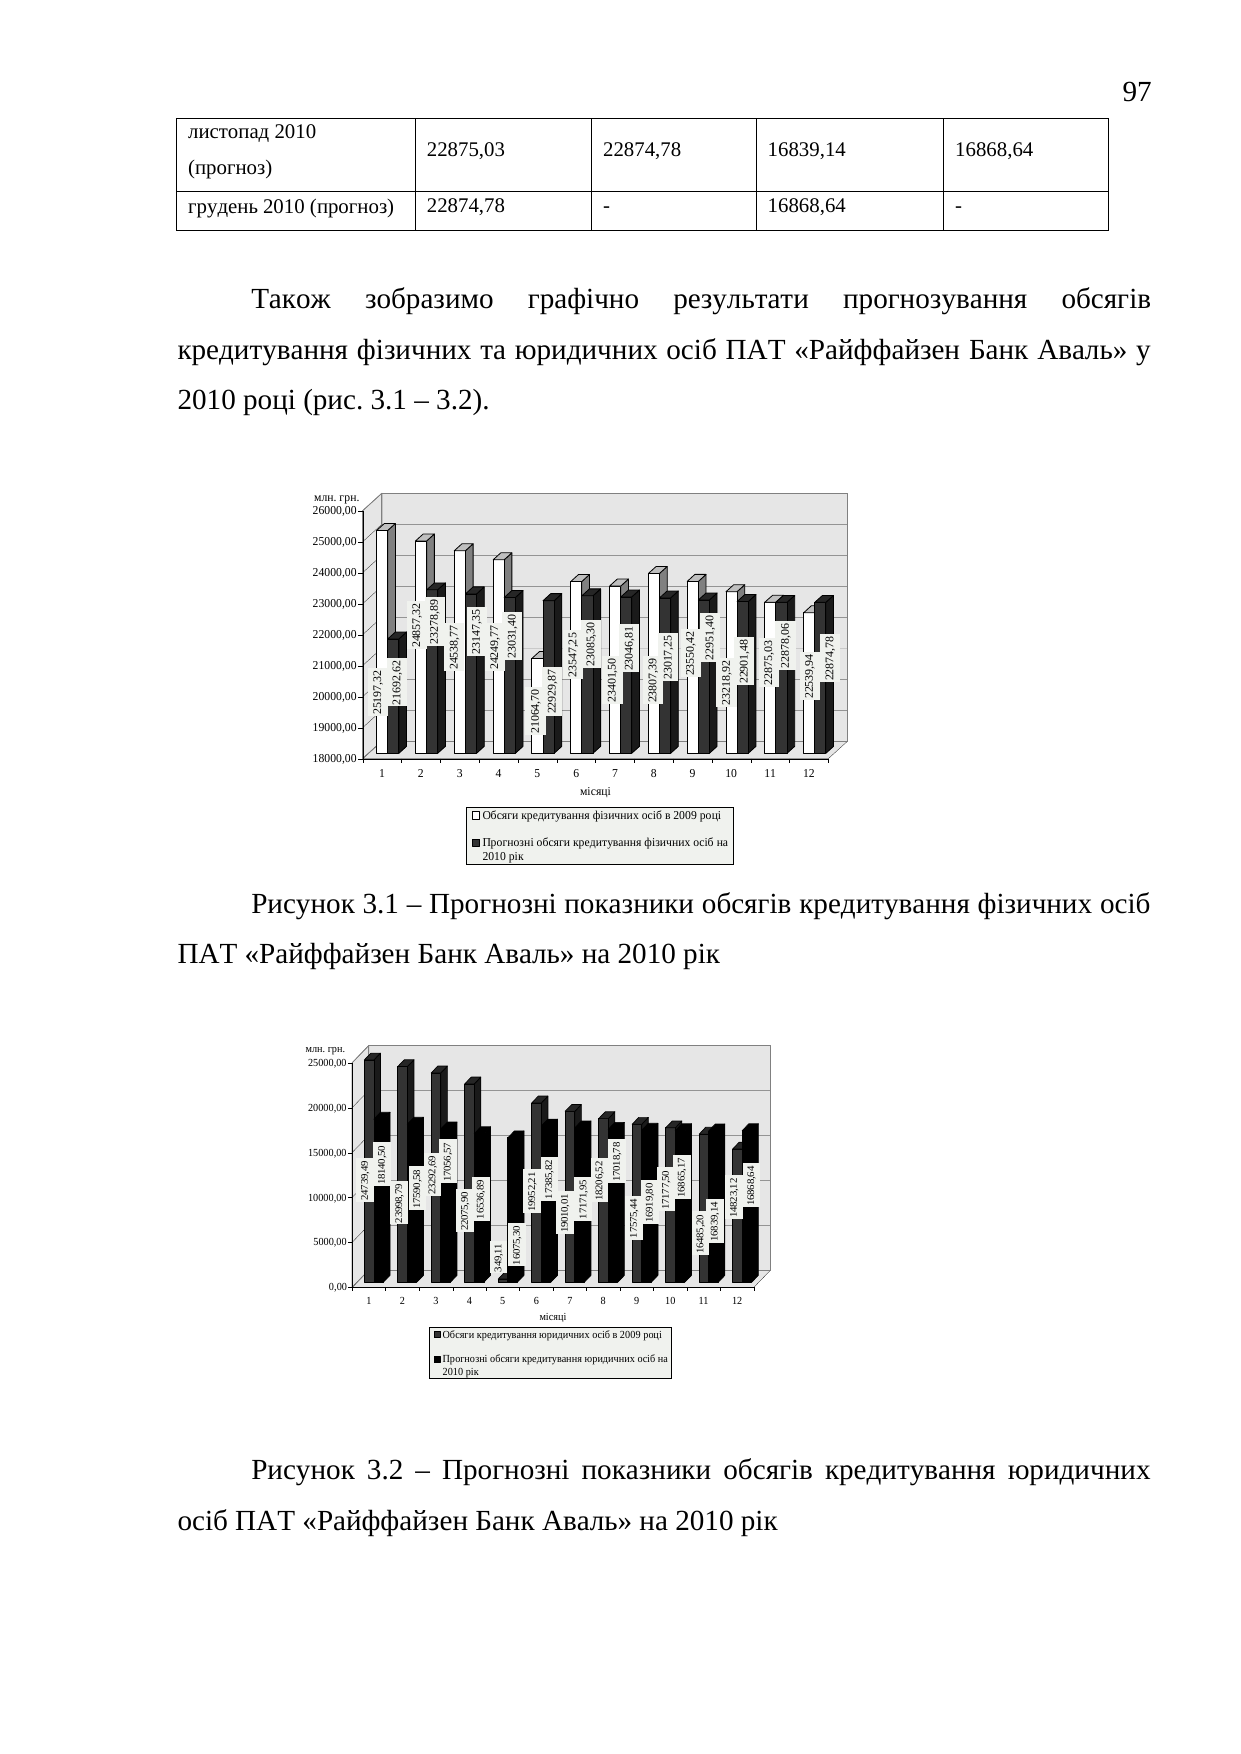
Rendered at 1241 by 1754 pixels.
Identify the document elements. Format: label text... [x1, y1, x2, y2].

table_cell грудень 2010 (прогноз) [177, 192, 415, 230]
text Також зобразимо графічно результати прогнозування обсягів кредитування фізичних та юридичних осіб ПАТ «Райффайзен Банк Аваль» у 2010 році (рис. 3.1 – 3.2). [177, 282, 1152, 416]
table_cell 16839,14 [757, 119, 943, 191]
text Рисунок 3.2 – Прогнозні показники обсягів кредитування юридичних осіб ПАТ «Райффайзен Банк Аваль» на 2010 рік [177, 1452, 1152, 1536]
table_cell 22875,03 [416, 119, 591, 191]
table_cell - [592, 192, 756, 230]
table_cell 22874,78 [416, 192, 591, 230]
table_cell - [944, 192, 1108, 230]
table_cell 16868,64 [944, 119, 1108, 191]
table_cell 16868,64 [757, 192, 943, 230]
table_cell 22874,78 [592, 119, 756, 191]
table_cell листопад 2010 (прогноз) [177, 119, 415, 191]
text Рисунок 3.1 – Прогнозні показники обсягів кредитування фізичних осіб ПАТ «Райффайзен Банк Аваль» на 2010 рік [177, 886, 1152, 969]
